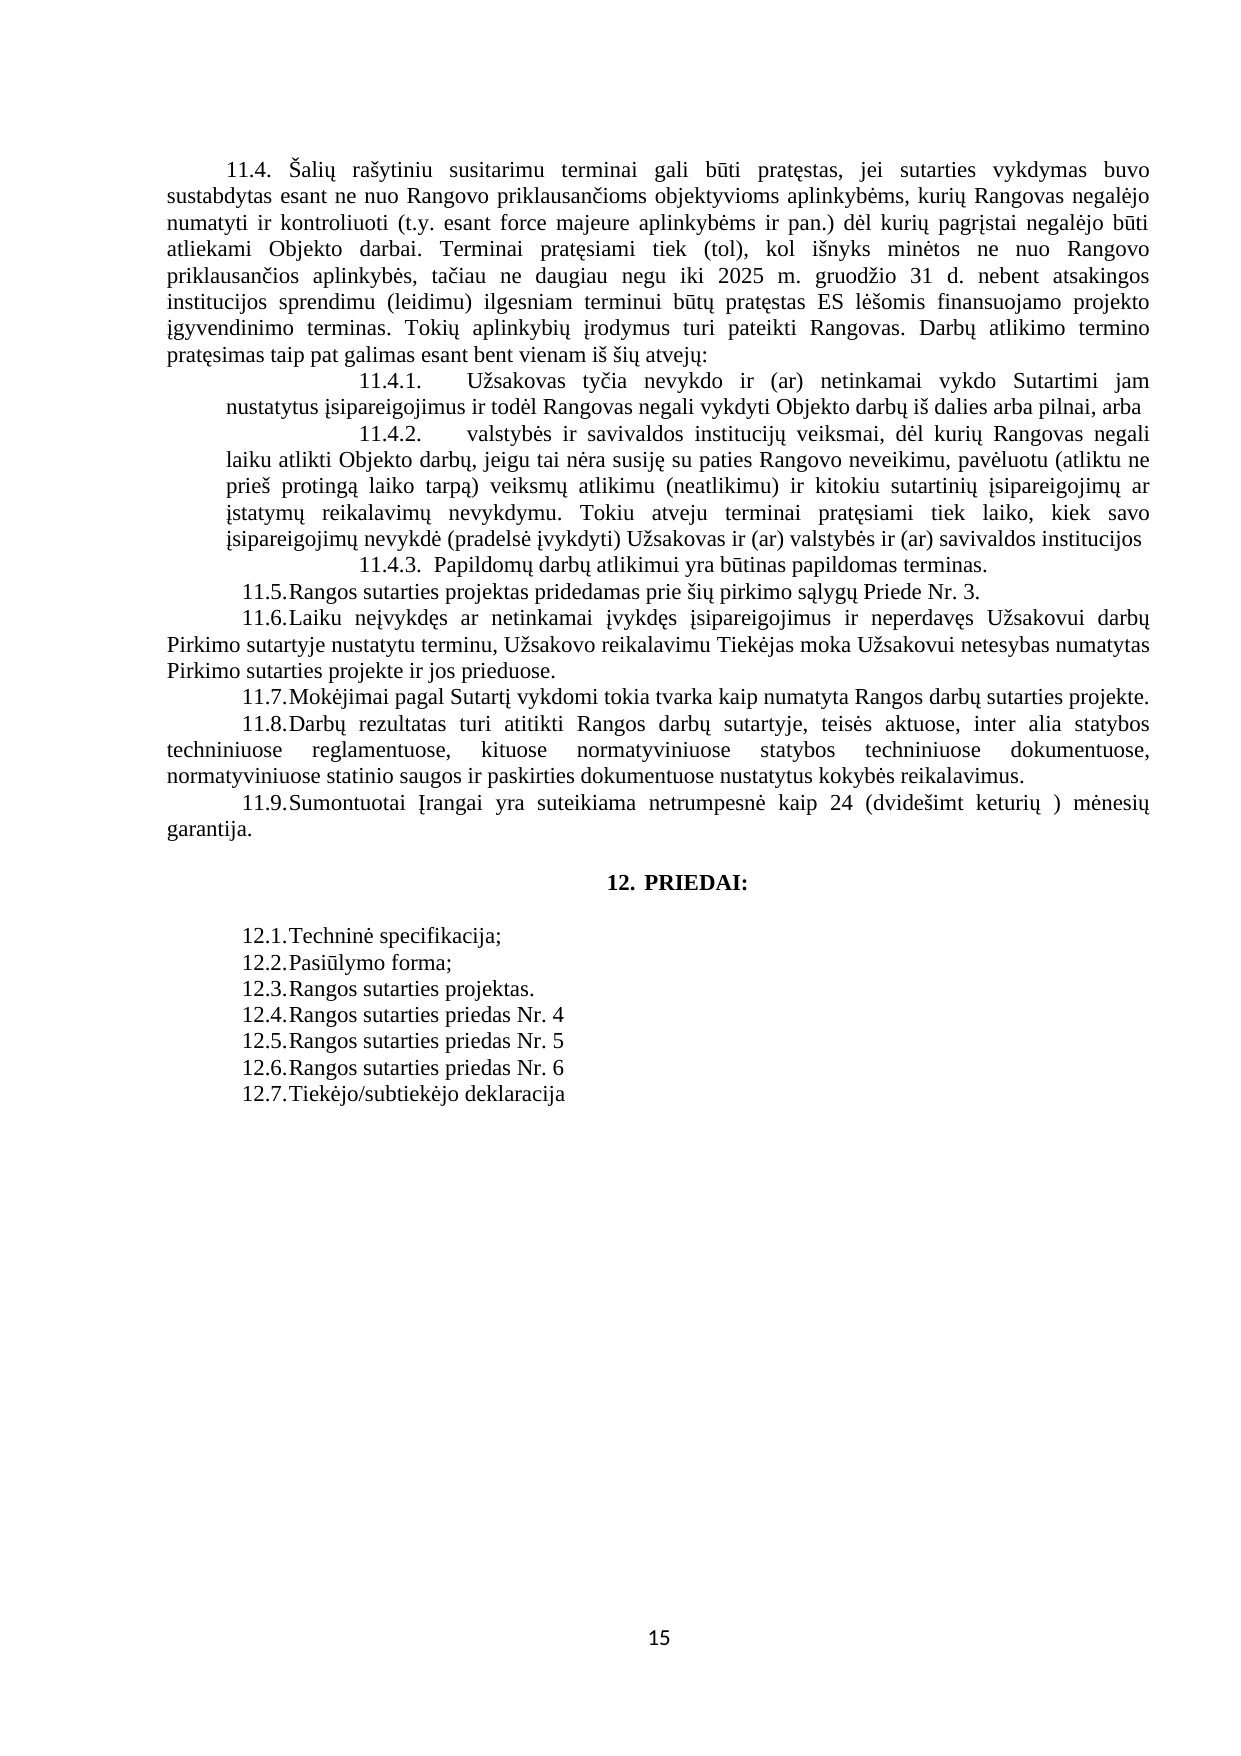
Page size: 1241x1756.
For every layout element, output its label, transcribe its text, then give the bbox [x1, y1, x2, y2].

list Sumontuotai Įrangai yra suteikiama netrumpesnė kaip 24 (dvidešimt keturių ) mėnesių garantija. [167, 789, 1151, 841]
list Techninė specifikacija; [167, 922, 1151, 948]
list Rangos sutarties projektas. [167, 975, 1151, 1001]
list valstybės ir savivaldos institucijų veiksmai, dėl kurių Rangovas negali laiku atlikti Objekto darbų, jeigu tai nėra susiję su paties Rangovo neveikimu, pavėluotu (atliktu ne prieš protingą laiko tarpą) veiksmų atlikimu (neatlikimu) ir kitokiu sutartinių įsipareigojimų ar įstatymų reikalavimų nevykdymu. Tokiu atveju terminai pratęsiami tiek laiko, kiek savo įsipareigojimų nevykdė (pradelsė įvykdyti) Užsakovas ir (ar) valstybės ir (ar) savivaldos institucijos [226, 420, 1151, 552]
list Tiekėjo/subtiekėjo deklaracija [167, 1080, 1151, 1107]
list Laiku neįvykdęs ar netinkamai įvykdęs įsipareigojimus ir neperdavęs Užsakovui darbų Pirkimo sutartyje nustatytu terminu, Užsakovo reikalavimu Tiekėjas moka Užsakovui netesybas numatytas Pirkimo sutarties projekte ir jos prieduose. [167, 604, 1151, 683]
list Pasiūlymo forma; [167, 948, 1151, 975]
list Šalių rašytiniu susitarimu terminai gali būti pratęstas, jei sutarties vykdymas buvo sustabdytas esant ne nuo Rangovo priklausančioms objektyvioms aplinkybėms, kurių Rangovas negalėjo numatyti ir kontroliuoti (t.y. esant force majeure aplinkybėms ir pan.) dėl kurių pagrįstai negalėjo būti atliekami Objekto darbai. Terminai pratęsiami tiek (tol), kol išnyks minėtos ne nuo Rangovo priklausančios aplinkybės, tačiau ne daugiau negu iki 2025 m. gruodžio 31 d. nebent atsakingos institucijos sprendimu (leidimu) ilgesniam terminui būtų pratęstas ES lėšomis finansuojamo projekto įgyvendinimo terminas. Tokių aplinkybių įrodymus turi pateikti Rangovas. Darbų atlikimo termino pratęsimas taip pat galimas esant bent vienam iš šių atvejų: [167, 156, 1151, 367]
subtitle PRIEDAI: [204, 869, 1151, 896]
list Rangos sutarties priedas Nr. 4 [167, 1001, 1151, 1028]
list Mokėjimai pagal Sutartį vykdomi tokia tvarka kaip numatyta Rangos darbų sutarties projekte. [167, 683, 1151, 710]
list Papildomų darbų atlikimui yra būtinas papildomas terminas. [359, 552, 1151, 578]
list Rangos sutarties priedas Nr. 6 [167, 1054, 1151, 1080]
list Rangos sutarties projektas pridedamas prie šių pirkimo sąlygų Priede Nr. 3. [167, 578, 1151, 604]
list Užsakovas tyčia nevykdo ir (ar) netinkamai vykdo Sutartimi jam nustatytus įsipareigojimus ir todėl Rangovas negali vykdyti Objekto darbų iš dalies arba pilnai, arba [226, 367, 1151, 420]
list Rangos sutarties priedas Nr. 5 [167, 1028, 1151, 1054]
list Darbų rezultatas turi atitikti Rangos darbų sutartyje, teisės aktuose, inter alia statybos techniniuose reglamentuose, kituose normatyviniuose statybos techniniuose dokumentuose, normatyviniuose statinio saugos ir paskirties dokumentuose nustatytus kokybės reikalavimus. [167, 710, 1151, 789]
